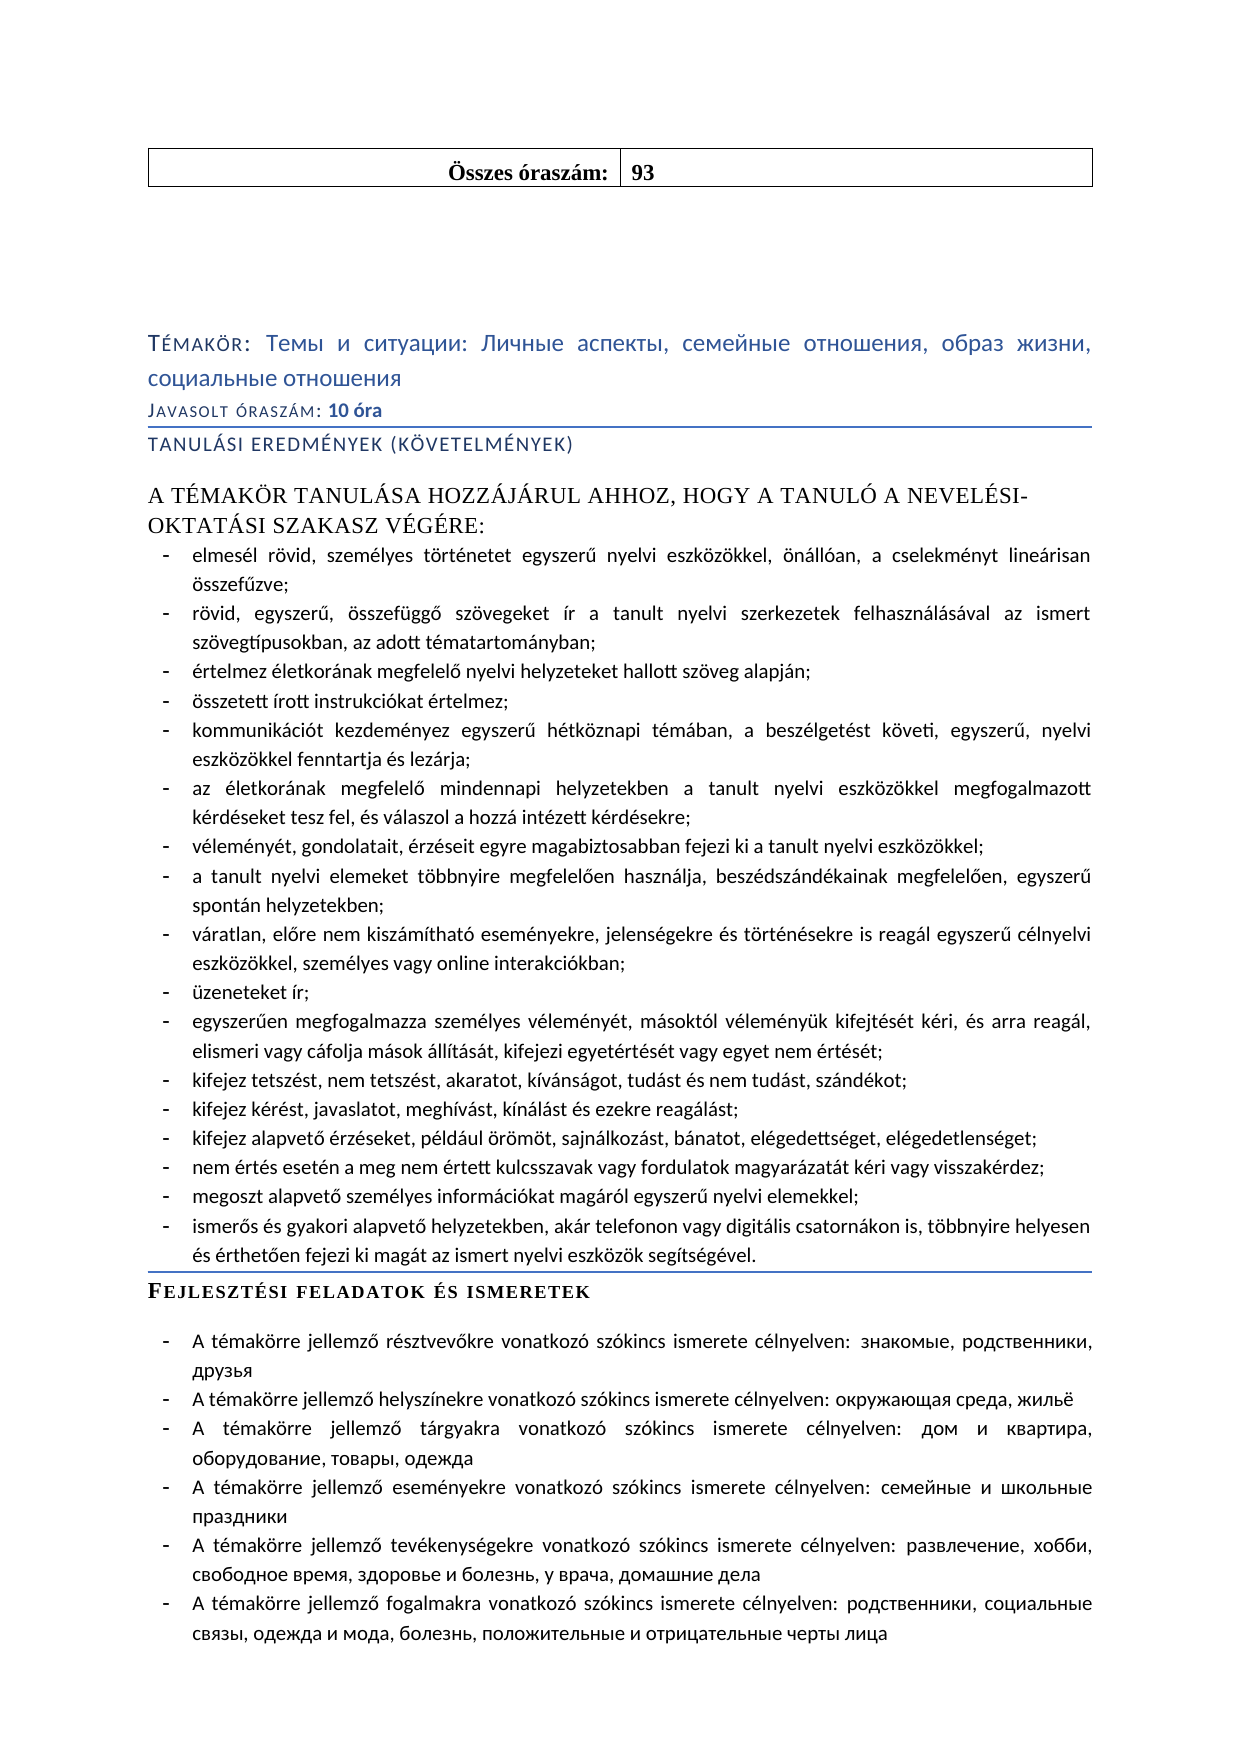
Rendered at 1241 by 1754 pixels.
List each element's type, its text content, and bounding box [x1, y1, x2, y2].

list A témakörre jellemző fogalmakra vonatkozó szókincs ismerete célnyelven: родственники, социальные связы, одежда и мода, болезнь, положительные и отрицательные черты лица [162, 1591, 1092, 1645]
list üzeneteket ír; [162, 979, 1092, 1005]
list rövid, egyszerű, összefüggő szövegeket ír a tanult nyelvi szerkezetek felhasználásával az ismert szövegtípusokban, az adott tématartományban; [162, 600, 1092, 655]
list A témakörre jellemző eseményekre vonatkozó szókincs ismerete célnyelven: семейные и школьные праздники [162, 1474, 1092, 1528]
list A témakörre jellemző tárgyakra vonatkozó szókincs ismerete célnyelven: дом и квартира, оборудование, товары, одежда [162, 1416, 1092, 1470]
list kifejez tetszést, nem tetszést, akaratot, kívánságot, tudást és nem tudást, szándékot; [162, 1067, 1092, 1092]
list véleményét, gondolatait, érzéseit egyre magabiztosabban fejezi ki a tanult nyelvi eszközökkel; [162, 834, 1092, 859]
list a tanult nyelvi elemeket többnyire megfelelően használja, beszédszándékainak megfelelően, egyszerű spontán helyzetekben; [162, 863, 1092, 917]
text Témakör: Темы и ситуации: Личные аспекты, семейные отношения, образ жизни, социальные отношения [148, 327, 1092, 392]
list összetett írott instrukciókat értelmez; [162, 688, 1092, 713]
list az életkorának megfelelő mindennapi helyzetekben a tanult nyelvi eszközökkel megfogalmazott kérdéseket tesz fel, és válaszol a hozzá intézett kérdésekre; [162, 775, 1092, 830]
list A témakörre jellemző tevékenységekre vonatkozó szókincs ismerete célnyelven: развлечение, хобби, свободное время, здоровье и болезнь, у врача, домашние дела [162, 1532, 1092, 1587]
list nem értés esetén a meg nem értett kulcsszavak vagy fordulatok magyarázatát kéri vagy visszakérdez; [162, 1154, 1092, 1180]
subtitle TANULÁSI EREDMÉNYEK (KÖVETELMÉNYEK) [148, 428, 1092, 457]
list megoszt alapvető személyes információkat magáról egyszerű nyelvi elemekkel; [162, 1184, 1092, 1209]
list kommunikációt kezdeményez egyszerű hétköznapi témában, a beszélgetést követi, egyszerű, nyelvi eszközökkel fenntartja és lezárja; [162, 717, 1092, 772]
list váratlan, előre nem kiszámítható eseményekre, jelenségekre és történésekre is reagál egyszerű célnyelvi eszközökkel, személyes vagy online interakciókban; [162, 921, 1092, 976]
list Javasolt óraszám: 10 óra [148, 397, 1092, 422]
table_cell Összes óraszám: [149, 149, 620, 186]
list egyszerűen megfogalmazza személyes véleményét, másoktól véleményük kifejtését kéri, és arra reagál, elismeri vagy cáfolja mások állítását, kifejezi egyetértését vagy egyet nem értését; [162, 1009, 1092, 1063]
list A témakörre jellemző helyszínekre vonatkozó szókincs ismerete célnyelven: окружающая среда, жильё [162, 1386, 1092, 1412]
list elmesél rövid, személyes történetet egyszerű nyelvi eszközökkel, önállóan, a cselekményt lineárisan összefűzve; [162, 542, 1092, 597]
table_cell 93 [621, 149, 1092, 186]
list A témakörre jellemző résztvevőkre vonatkozó szókincs ismerete célnyelven: знакомые, родственники, друзья [162, 1328, 1092, 1383]
subtitle Fejlesztési feladatok és ismeretek [148, 1273, 1092, 1303]
list kifejez alapvető érzéseket, például örömöt, sajnálkozást, bánatot, elégedettséget, elégedetlenséget; [162, 1125, 1092, 1151]
list A témakör tanulása hozzájárul ahhoz, hogy a tanuló a nevelési-oktatási szakasz végére: [148, 482, 1092, 538]
list kifejez kérést, javaslatot, meghívást, kínálást és ezekre reagálást; [162, 1096, 1092, 1122]
list ismerős és gyakori alapvető helyzetekben, akár telefonon vagy digitális csatornákon is, többnyire helyesen és érthetően fejezi ki magát az ismert nyelvi eszközök segítségével. [162, 1213, 1092, 1267]
list értelmez életkorának megfelelő nyelvi helyzeteket hallott szöveg alapján; [162, 659, 1092, 684]
